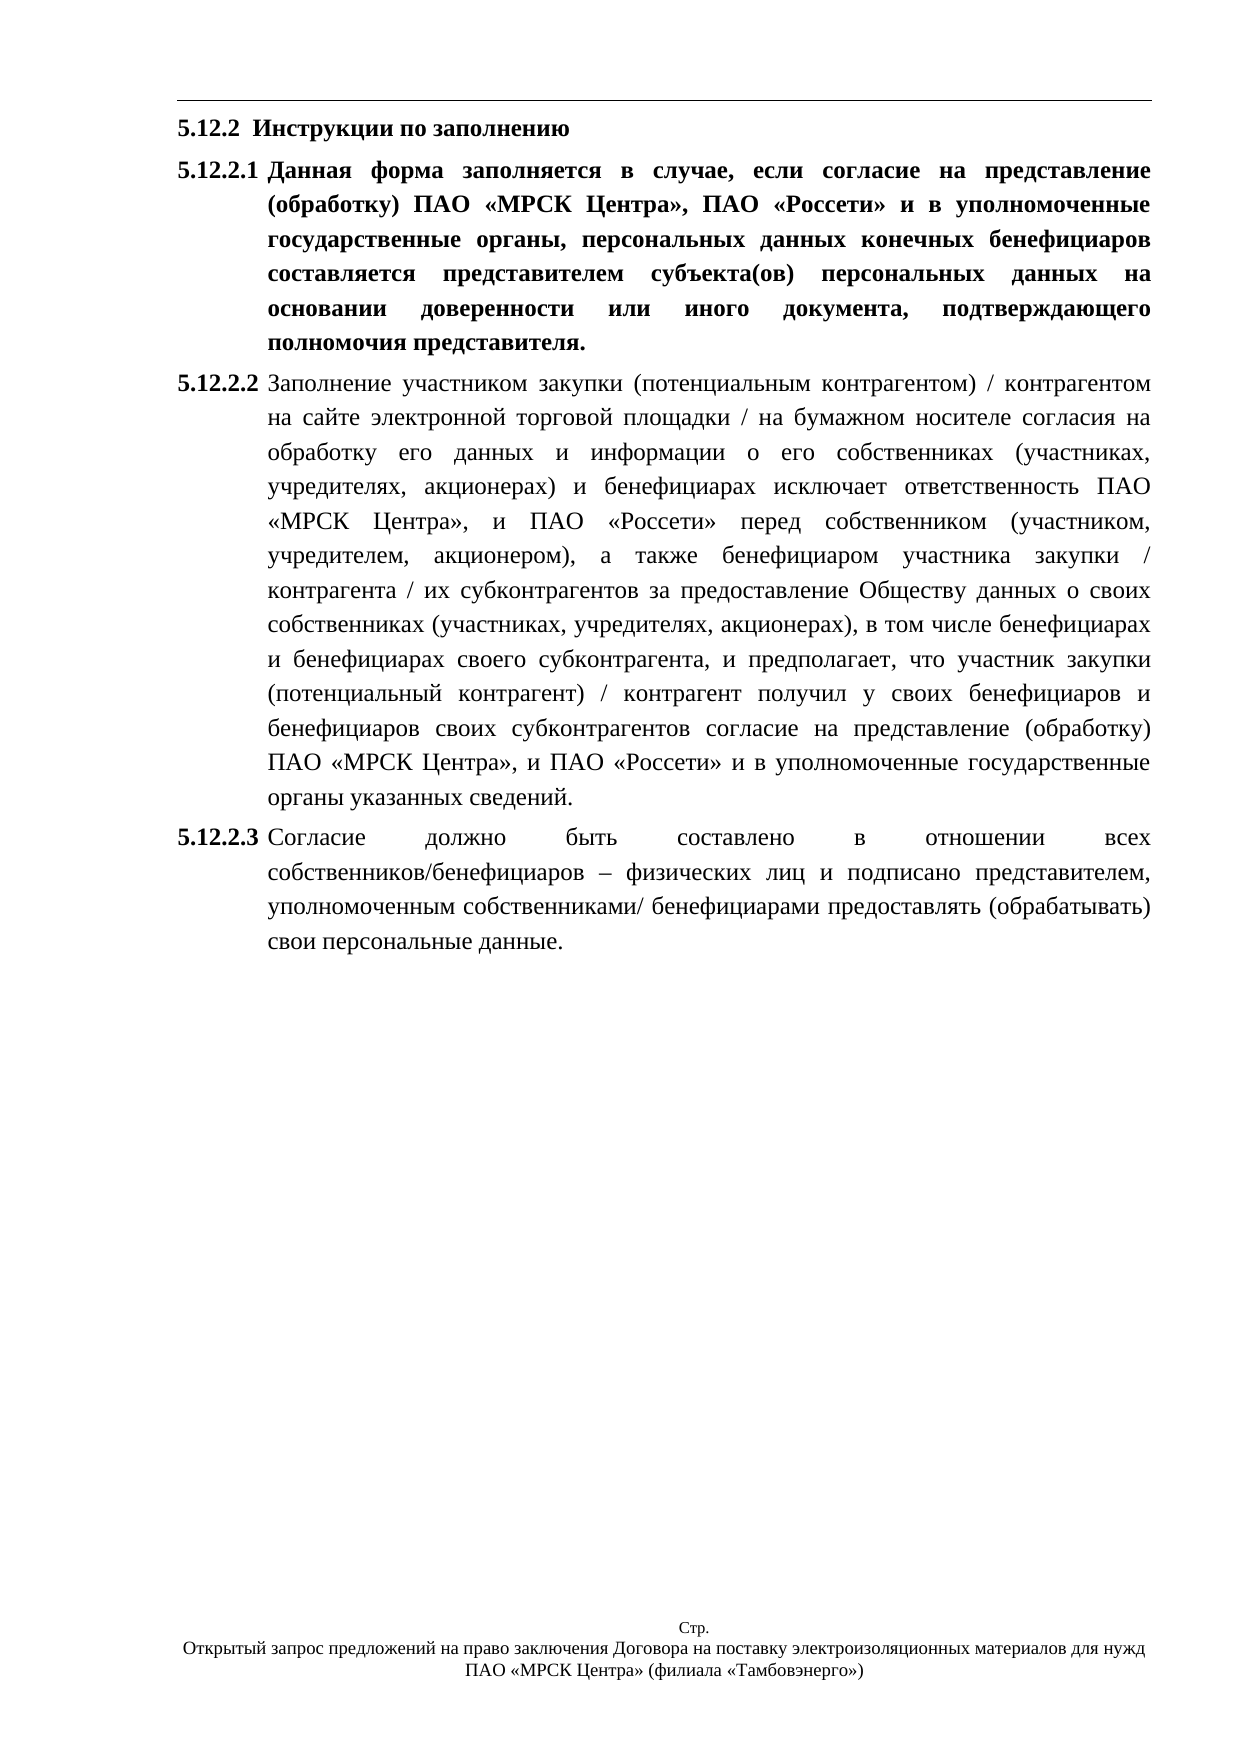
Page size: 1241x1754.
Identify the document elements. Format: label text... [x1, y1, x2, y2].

subtitle Инструкции по заполнению [177, 113, 1152, 142]
list Данная форма заполняется в случае, если согласие на представление (обработку) ПАО «МРСК Центра», ПАО «Россети» и в уполномоченные государственные органы, персональных данных конечных бенефициаров составляется представителем субъекта(ов) персональных данных на основании доверенности или иного документа, подтверждающего полномочия представителя. [177, 155, 1152, 356]
list Заполнение участником закупки (потенциальным контрагентом) / контрагентом на сайте электронной торговой площадки / на бумажном носителе согласия на обработку его данных и информации о его собственниках (участниках, учредителях, акционерах) и бенефициарах исключает ответственность ПАО «МРСК Центра», и ПАО «Россети» перед собственником (участником, учредителем, акционером), а также бенефициаром участника закупки / контрагента / их субконтрагентов за предоставление Обществу данных о своих собственниках (участниках, учредителях, акционерах), в том числе бенефициарах и бенефициарах своего субконтрагента, и предполагает, что участник закупки (потенциальный контрагент) / контрагент получил у своих бенефициаров и бенефициаров своих субконтрагентов согласие на представление (обработку) ПАО «МРСК Центра», и ПАО «Россети» и в уполномоченные государственные органы указанных сведений. [177, 368, 1152, 810]
list Согласие должно быть составлено в отношении всех собственников/бенефициаров – физических лиц и подписано представителем, уполномоченным собственниками/ бенефициарами предоставлять (обрабатывать) свои персональные данные. [177, 822, 1152, 954]
